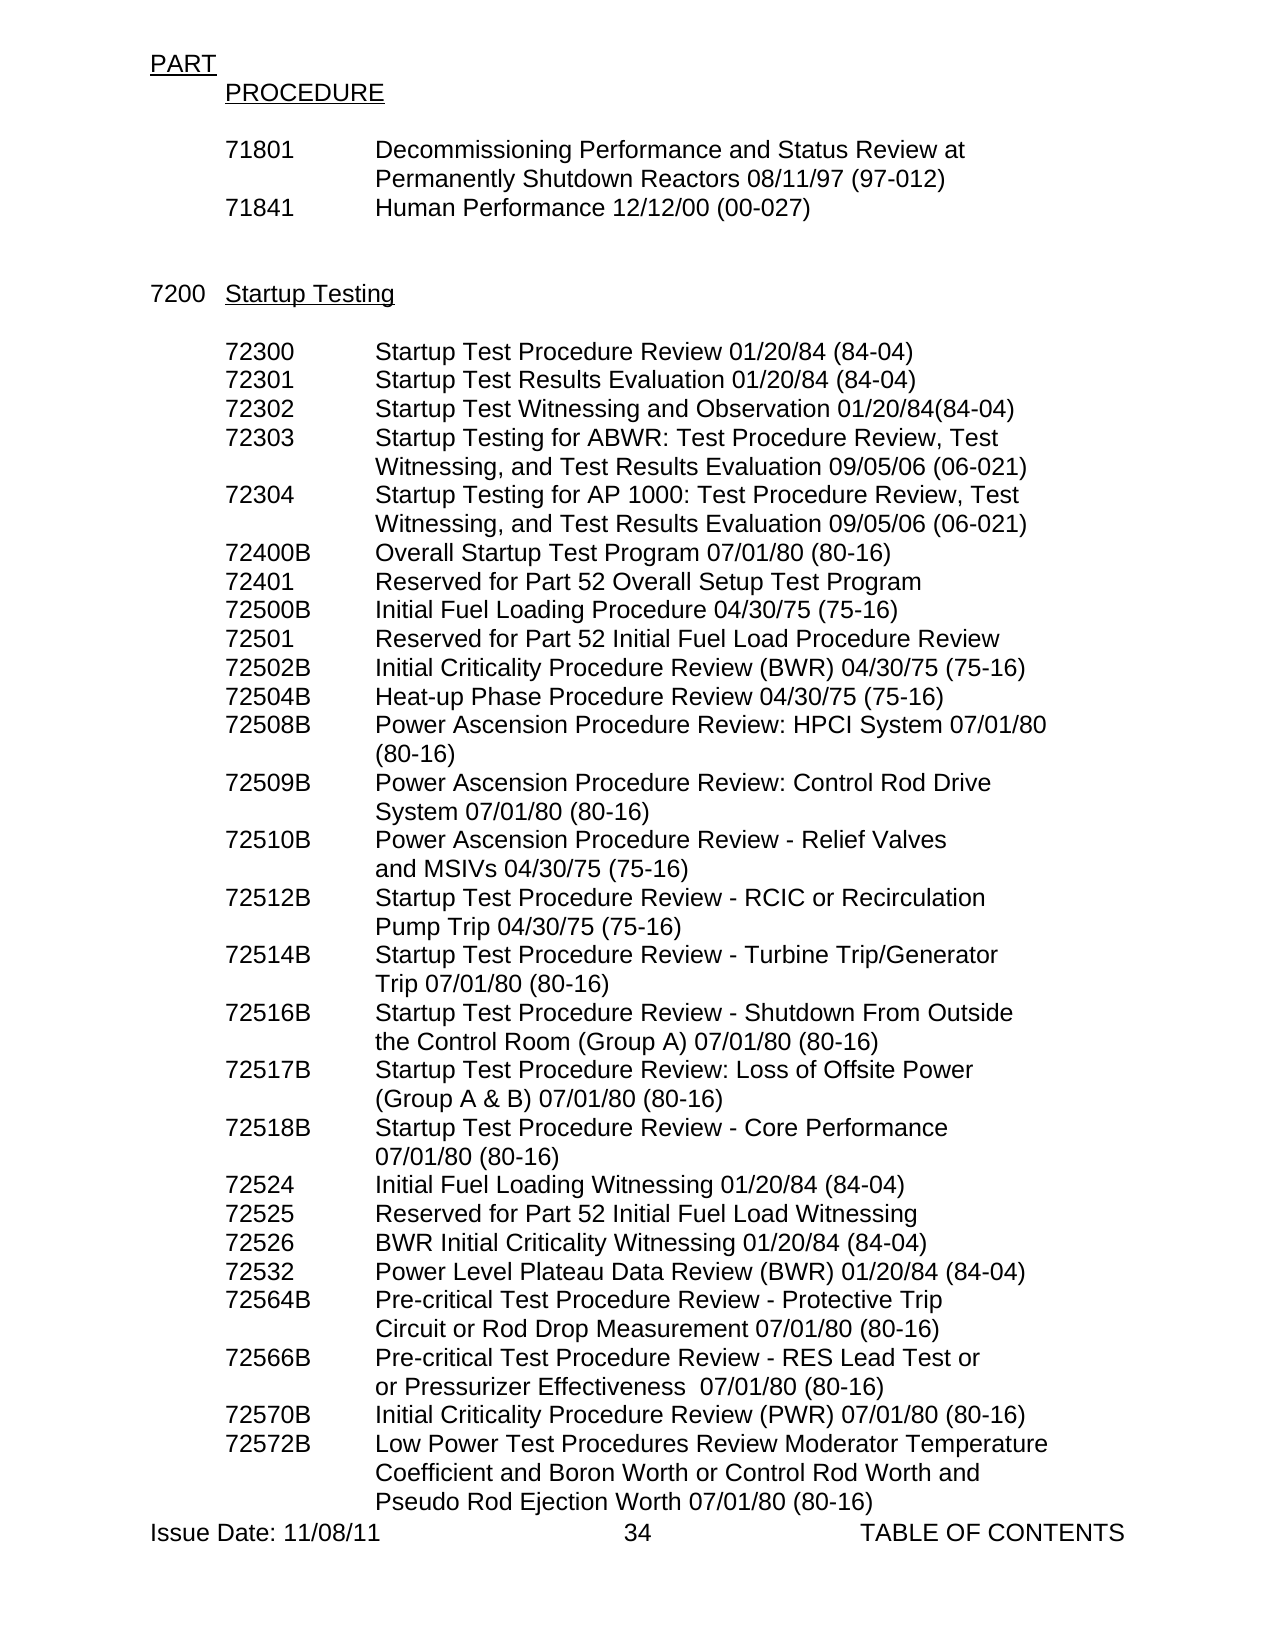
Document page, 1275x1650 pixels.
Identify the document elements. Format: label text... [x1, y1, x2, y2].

text 72304 Startup Testing for AP 1000: Test Procedure Review, Test Witnessing, and Test Results Evaluation 09/05/06 (06-021) [150, 480, 1125, 538]
text Permanently Shutdown Reactors 08/11/97 (97-012) [150, 164, 1125, 193]
text 72509B Power Ascension Procedure Review: [150, 768, 1125, 797]
text 72510B Power Ascension Procedure Review - Relief Valves [150, 825, 1125, 854]
text System 07/01/80 (80-16) [150, 797, 1125, 825]
text (Group A & B) 07/01/80 (80-16) [225, 1084, 1125, 1113]
text 72518B Startup Test Procedure Review - Core Performance [150, 1113, 1125, 1142]
text 72300 Startup Test Procedure Review 01/20/84 (84-04) [150, 337, 1125, 365]
text or Pressurizer Effectiveness 07/01/80 (80-16) [150, 1372, 1125, 1400]
text 72572B Low Power Test Procedures Review Moderator Temperature [225, 1429, 1125, 1458]
text Pump Trip 04/30/75 (75-16) [150, 912, 1125, 940]
text 72500B Initial Fuel Loading Procedure 04/30/75 (75-16) [150, 595, 1125, 624]
text 72502B Initial Criticality Procedure Review (BWR) 04/30/75 (75-16) [150, 653, 1125, 682]
text Trip 07/01/80 (80-16) [150, 969, 1125, 998]
text 72512B Startup Test Procedure Review - RCIC or Recirculation [150, 883, 1125, 912]
text 72504B Heat-up Phase Procedure Review 04/30/75 (75-16) [150, 682, 1125, 710]
text 72516B Startup Test Procedure Review - Shutdown From Outside [150, 998, 1125, 1027]
text 72570B Initial Criticality Procedure Review (PWR) 07/01/80 (80-16) [150, 1400, 1125, 1429]
text 72564B Pre-critical Test Procedure Review - Protective Trip [150, 1285, 1125, 1314]
text 71801 Decommissioning Performance and Status Review at [150, 135, 1125, 164]
text Coefficient and Boron Worth or Control Rod Worth and [225, 1458, 1125, 1487]
text 72517B Startup Test Procedure Review: Loss of Offsite Power [225, 1055, 1125, 1084]
text 72524 Initial Fuel Loading Witnessing 01/20/84 (84-04) [150, 1170, 1125, 1199]
text 72400B Overall Startup Test Program 07/01/80 (80-16) [150, 538, 1125, 567]
text 72302 Startup Test Witnessing and Observation 01/20/84(84-04) [150, 394, 1125, 423]
text 71841 Human Performance 12/12/00 (00-027) [150, 193, 1125, 222]
text 72301 Startup Test Results Evaluation 01/20/84 (84-04) [150, 365, 1125, 394]
text 07/01/80 (80-16) [225, 1142, 1125, 1170]
text 72501 Reserved for Part 52 Initial Fuel Load Procedure Review [150, 624, 1125, 653]
text Pseudo Rod Ejection Worth 07/01/80 (80-16) [225, 1487, 1125, 1515]
text 72303 Startup Testing for ABWR: Test Procedure Review, Test Witnessing, and Test Results Evaluation 09/05/06 (06-021) [150, 423, 1125, 480]
text 7200 Startup Testing [150, 279, 1125, 308]
text Circuit or Rod Drop Measurement 07/01/80 (80-16) [150, 1314, 1125, 1343]
text 72525 Reserved for Part 52 Initial Fuel Load Witnessing [150, 1199, 1125, 1228]
text 72566B Pre-critical Test Procedure Review - RES Lead Test or [150, 1343, 1125, 1372]
text (80-16) [150, 739, 1125, 768]
text 72532 Power Level Plateau Data Review (BWR) 01/20/84 (84-04) [150, 1257, 1125, 1285]
text 72508B Power Ascension Procedure Review: HPCI System 07/01/80 [150, 710, 1125, 739]
text 72514B Startup Test Procedure Review - Turbine Trip/Generator [150, 940, 1125, 969]
text the Control Room (Group A) 07/01/80 (80-16) [150, 1027, 1125, 1055]
text 72401 Reserved for Part 52 Overall Setup Test Program [150, 567, 1125, 595]
text and MSIVs 04/30/75 (75-16) [150, 854, 1125, 883]
text 72526 BWR Initial Criticality Witnessing 01/20/84 (84-04) [150, 1228, 1125, 1257]
